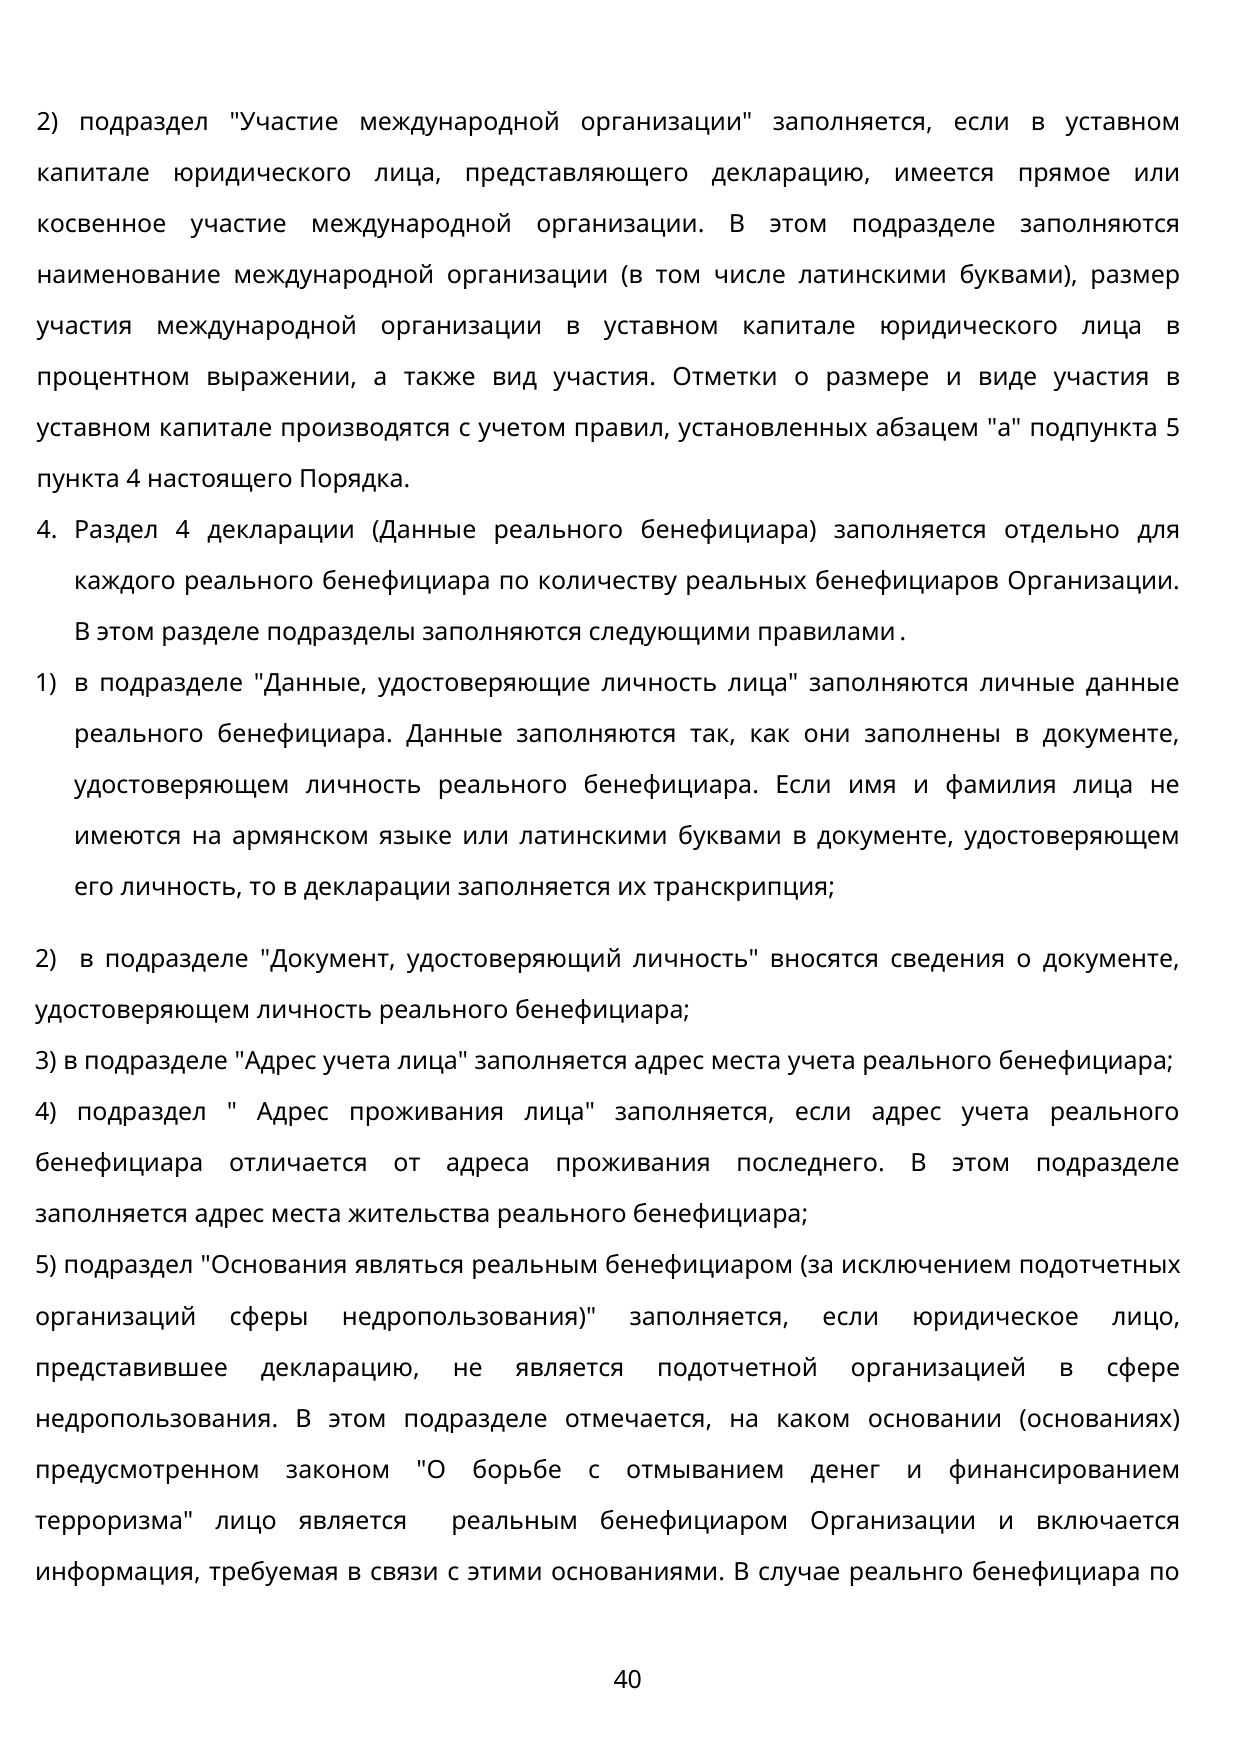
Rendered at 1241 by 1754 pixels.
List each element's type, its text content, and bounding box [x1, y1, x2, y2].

text 2) в подразделе "Документ, удостоверяющий личность" вносятся сведения о документе, удостоверяющем личность реального бенефициара; [35, 941, 1181, 1026]
list Раздел 4 декларации (Данные реального бенефициара) заполняется отдельно для каждого реального бенефициара по количеству реальных бенефициаров Организации. В этом разделе подразделы заполняются следующими правилами․ [36, 512, 1181, 648]
text 2) подраздел "Участие международной организации" заполняется, если в уставном капитале юридического лица, представляющего декларацию, имеется прямое или косвенное участие международной организации. В этом подразделе заполняются наименование международной организации (в том числе латинскими буквами), размер участия международной организации в уставном капитале юридического лица в процентном выражении, а также вид участия. Отметки о размере и виде участия в уставном капитале производятся с учетом правил, установленных абзацем "а" подпункта 5 пункта 4 настоящего Порядка. [36, 103, 1181, 495]
text 4) подраздел " Адрес проживания лица" заполняется, если адрес учета реального бенефициара отличается от адреса проживания последнего. В этом подразделе заполняется адрес места жительства реального бенефициара; [35, 1094, 1181, 1230]
text 3) в подразделе "Адрес учета лица" заполняется адрес места учета реального бенефициара; [35, 1043, 1181, 1077]
list в подразделе "Данные, удостоверяющие личность лица" заполняются личные данные реального бенефициара. Данные заполняются так, как они заполнены в документе, удостоверяющем личность реального бенефициара. Если имя и фамилия лица не имеются на армянском языке или латинскими буквами в документе, удостоверяющем его личность, то в декларации заполняется их транскрипция; [35, 665, 1181, 903]
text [35, 1247, 1181, 1587]
